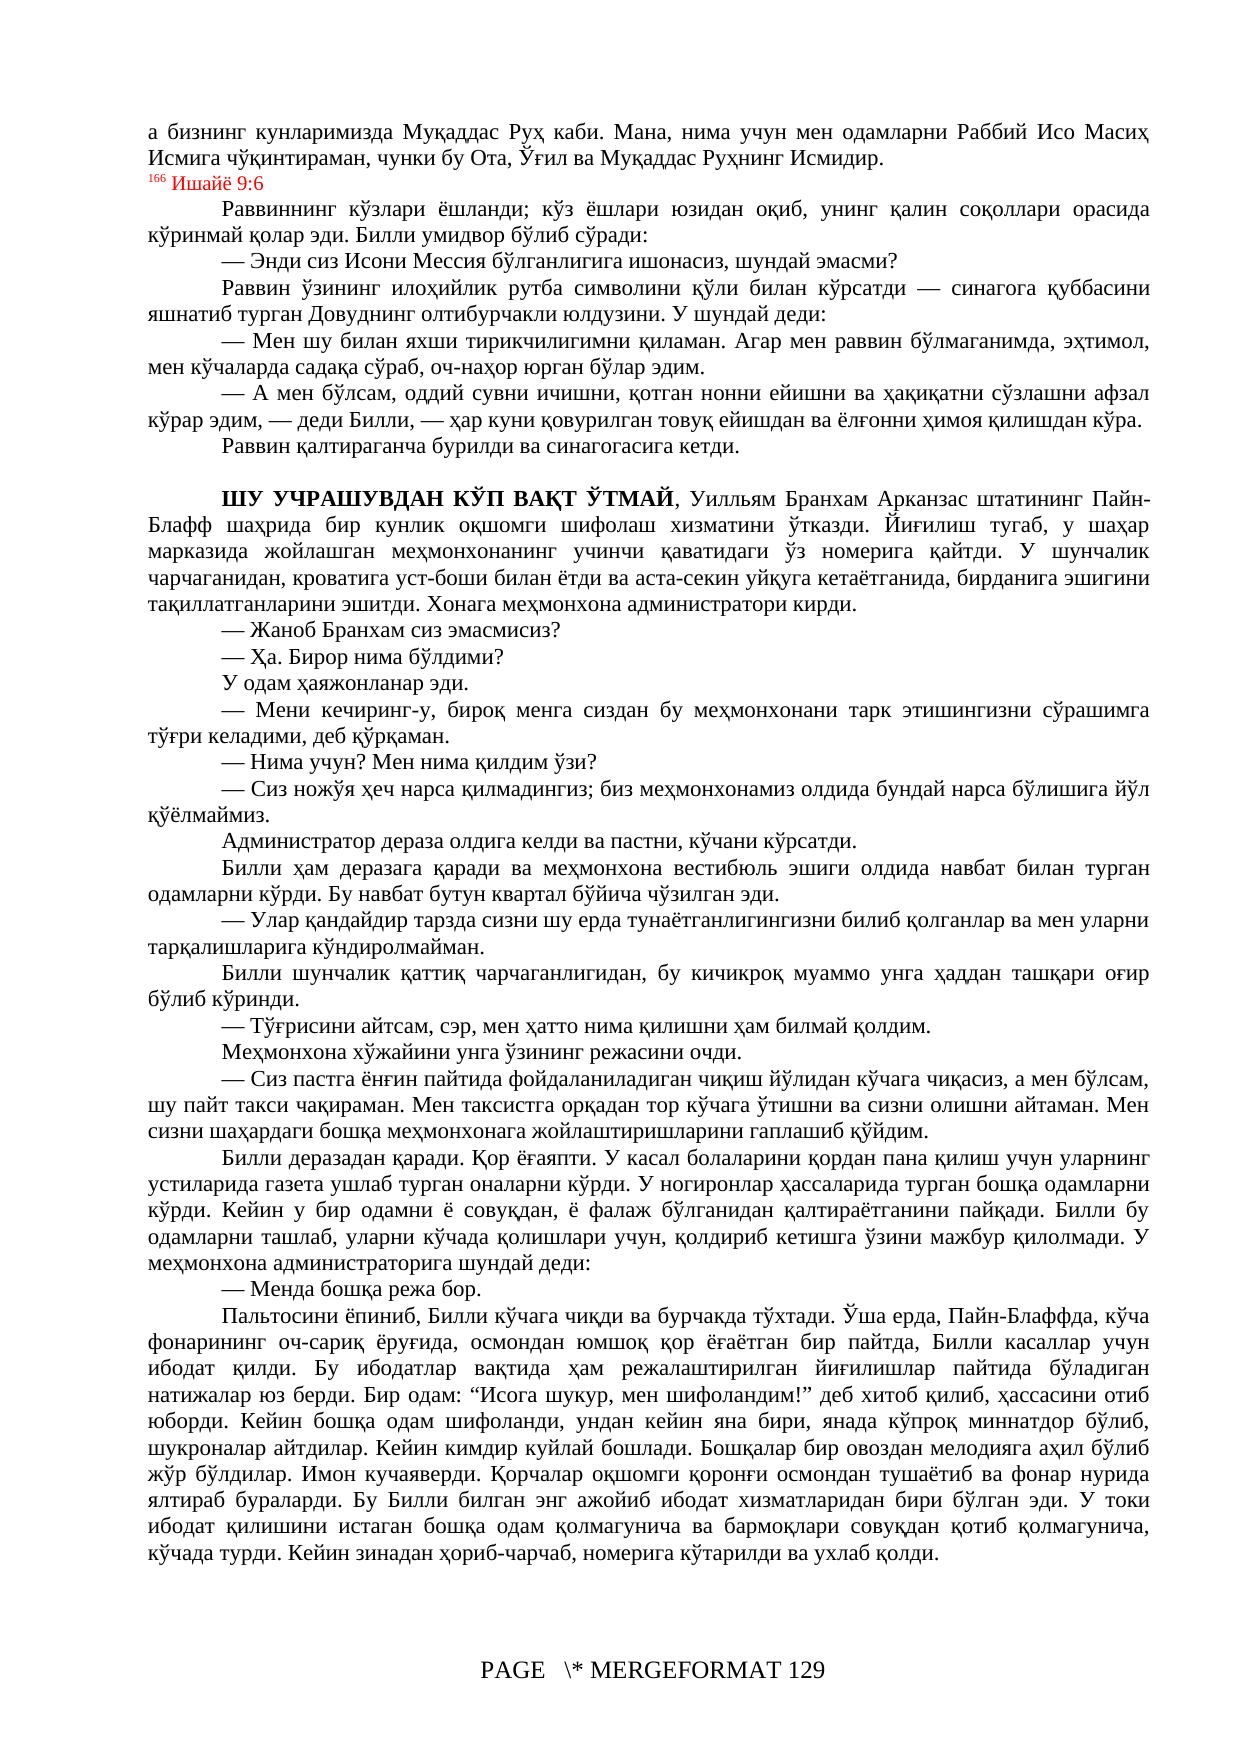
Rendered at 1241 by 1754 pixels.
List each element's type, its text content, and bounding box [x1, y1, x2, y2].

text Билли деразадан қаради. Қор ёғаяпти. У касал болаларини қордан пана қилиш учун уларнинг устиларида газета ушлаб турган оналарни кўрди. У ногиронлар ҳассаларида турган бошқа одамларни кўрди. Кейин у бир одамни ё совуқдан, ё фалаж бўлганидан қалтираётганини пайқади. Билли бу одамларни ташлаб, уларни кўчада қолишлари учун, қолдириб кетишга ўзини мажбур қилолмади. У меҳмонхона администраторига шундай деди: [148, 1144, 1152, 1275]
text ― Мени кечиринг-у, бироқ менга сиздан бу меҳмонхонани тарк этишингизни сўрашимга тўғри келадими, деб қўрқаман. [148, 696, 1152, 748]
text ― Менда бошқа режа бор. [148, 1275, 1152, 1302]
text ― А мен бўлсам, оддий сувни ичишни, қотган нонни ейишни ва ҳақиқатни сўзлашни афзал кўрар эдим, ― деди Билли, ― ҳар куни қовурилган товуқ ейишдан ва ёлғонни ҳимоя қилишдан кўра. [148, 379, 1152, 432]
text Администратор дераза олдига келди ва пастни, кўчани кўрсатди. [148, 827, 1152, 854]
text ― Жаноб Бранхам сиз эмасмисиз? [148, 617, 1152, 643]
text ― Мен шу билан яхши тирикчилигимни қиламан. Агар мен раввин бўлмаганимда, эҳтимол, мен кўчаларда садақа сўраб, оч-наҳор юрган бўлар эдим. [148, 327, 1152, 379]
text У одам ҳаяжонланар эди. [148, 669, 1152, 696]
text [148, 118, 1152, 171]
text ― Нима учун? Мен нима қилдим ўзи? [148, 748, 1152, 775]
text ШУ УЧРАШУВДАН КЎП ВАҚТ ЎТМАЙ, Уилльям Бранхам Арканзас штатининг Пайн-Блафф шаҳрида бир кунлик оқшомги шифолаш хизматини ўтказди. Йиғилиш тугаб, у шаҳар марказида жойлашган меҳмонхонанинг учинчи қаватидаги ўз номерига қайтди. У шунчалик чарчаганидан, кроватига уст-боши билан ётди ва аста-секин уйқуга кетаётганида, бирданига эшигини тақиллатганларини эшитди. Хонага меҳмонхона администратори кирди. [148, 485, 1152, 617]
text Раввин қалтираганча бурилди ва синагогасига кетди. [148, 432, 1152, 458]
text Пальтосини ёпиниб, Билли кўчага чиқди ва бурчакда тўхтади. Ўша ерда, Пайн-Блаффда, кўча фонарининг оч-сариқ ёруғида, осмондан юмшоқ қор ёғаётган бир пайтда, Билли касаллар учун ибодат қилди. Бу ибодатлар вақтида ҳам режалаштирилган йиғилишлар пайтида бўладиган натижалар юз берди. Бир одам: “Исога шукур, мен шифоландим!” деб хитоб қилиб, ҳассасини отиб юборди. Кейин бошқа одам шифоланди, ундан кейин яна бири, янада кўпроқ миннатдор бўлиб, шукроналар айтдилар. Кейин кимдир куйлай бошлади. Бошқалар бир овоздан мелодияга аҳил бўлиб жўр бўлдилар. Имон кучаяверди. Қорчалар оқшомги қоронғи осмондан тушаётиб ва фонар нурида ялтираб бураларди. Бу Билли билган энг ажойиб ибодат хизматларидан бири бўлган эди. У токи ибодат қилишини истаган бошқа одам қолмагунича ва бармоқлари совуқдан қотиб қолмагунича, кўчада турди. Кейин зинадан ҳориб-чарчаб, номерига кўтарилди ва ухлаб қолди. [148, 1302, 1152, 1565]
text Билли шунчалик қаттиқ чарчаганлигидан, бу кичикроқ муаммо унга ҳаддан ташқари оғир бўлиб кўринди. [148, 959, 1152, 1012]
text ― Тўғрисини айтсам, сэр, мен ҳатто нима қилишни ҳам билмай қолдим. [148, 1012, 1152, 1038]
text ― Улар қандайдир тарзда сизни шу ерда тунаётганлигингизни билиб қолганлар ва мен уларни тарқалишларига кўндиролмайман. [148, 906, 1152, 959]
text ― Энди сиз Исони Мессия бўлганлигига ишонасиз, шундай эмасми? [148, 248, 1152, 274]
text ― Сиз ножўя ҳеч нарса қилмадингиз; биз меҳмонхонамиз олдида бундай нарса бўлишига йўл қўёлмаймиз. [148, 775, 1152, 827]
text Раввин ўзининг илоҳийлик рутба символини қўли билан кўрсатди ― синагога қуббасини яшнатиб турган Довуднинг олтибурчакли юлдузини. У шундай деди: [148, 274, 1152, 327]
text Раввиннинг кўзлари ёшланди; кўз ёшлари юзидан оқиб, унинг қалин соқоллари орасида кўринмай қолар эди. Билли умидвор бўлиб сўради: [148, 195, 1152, 248]
text ― Сиз пастга ёнғин пайтида фойдаланиладиган чиқиш йўлидан кўчага чиқасиз, а мен бўлсам, шу пайт такси чақираман. Мен таксистга орқадан тор кўчага ўтишни ва сизни олишни айтаман. Мен сизни шаҳардаги бошқа меҳмонхонага жойлаштиришларини гаплашиб қўйдим. [148, 1064, 1152, 1144]
text 166 Ишайё 9:6 [148, 171, 1152, 195]
text Билли ҳам деразага қаради ва меҳмонхона вестибюль эшиги олдида навбат билан турган одамларни кўрди. Бу навбат бутун квартал бўйича чўзилган эди. [148, 854, 1152, 906]
text ― Ҳа. Бирор нима бўлдими? [148, 643, 1152, 669]
text Меҳмонхона хўжайини унга ўзининг режасини очди. [148, 1038, 1152, 1064]
